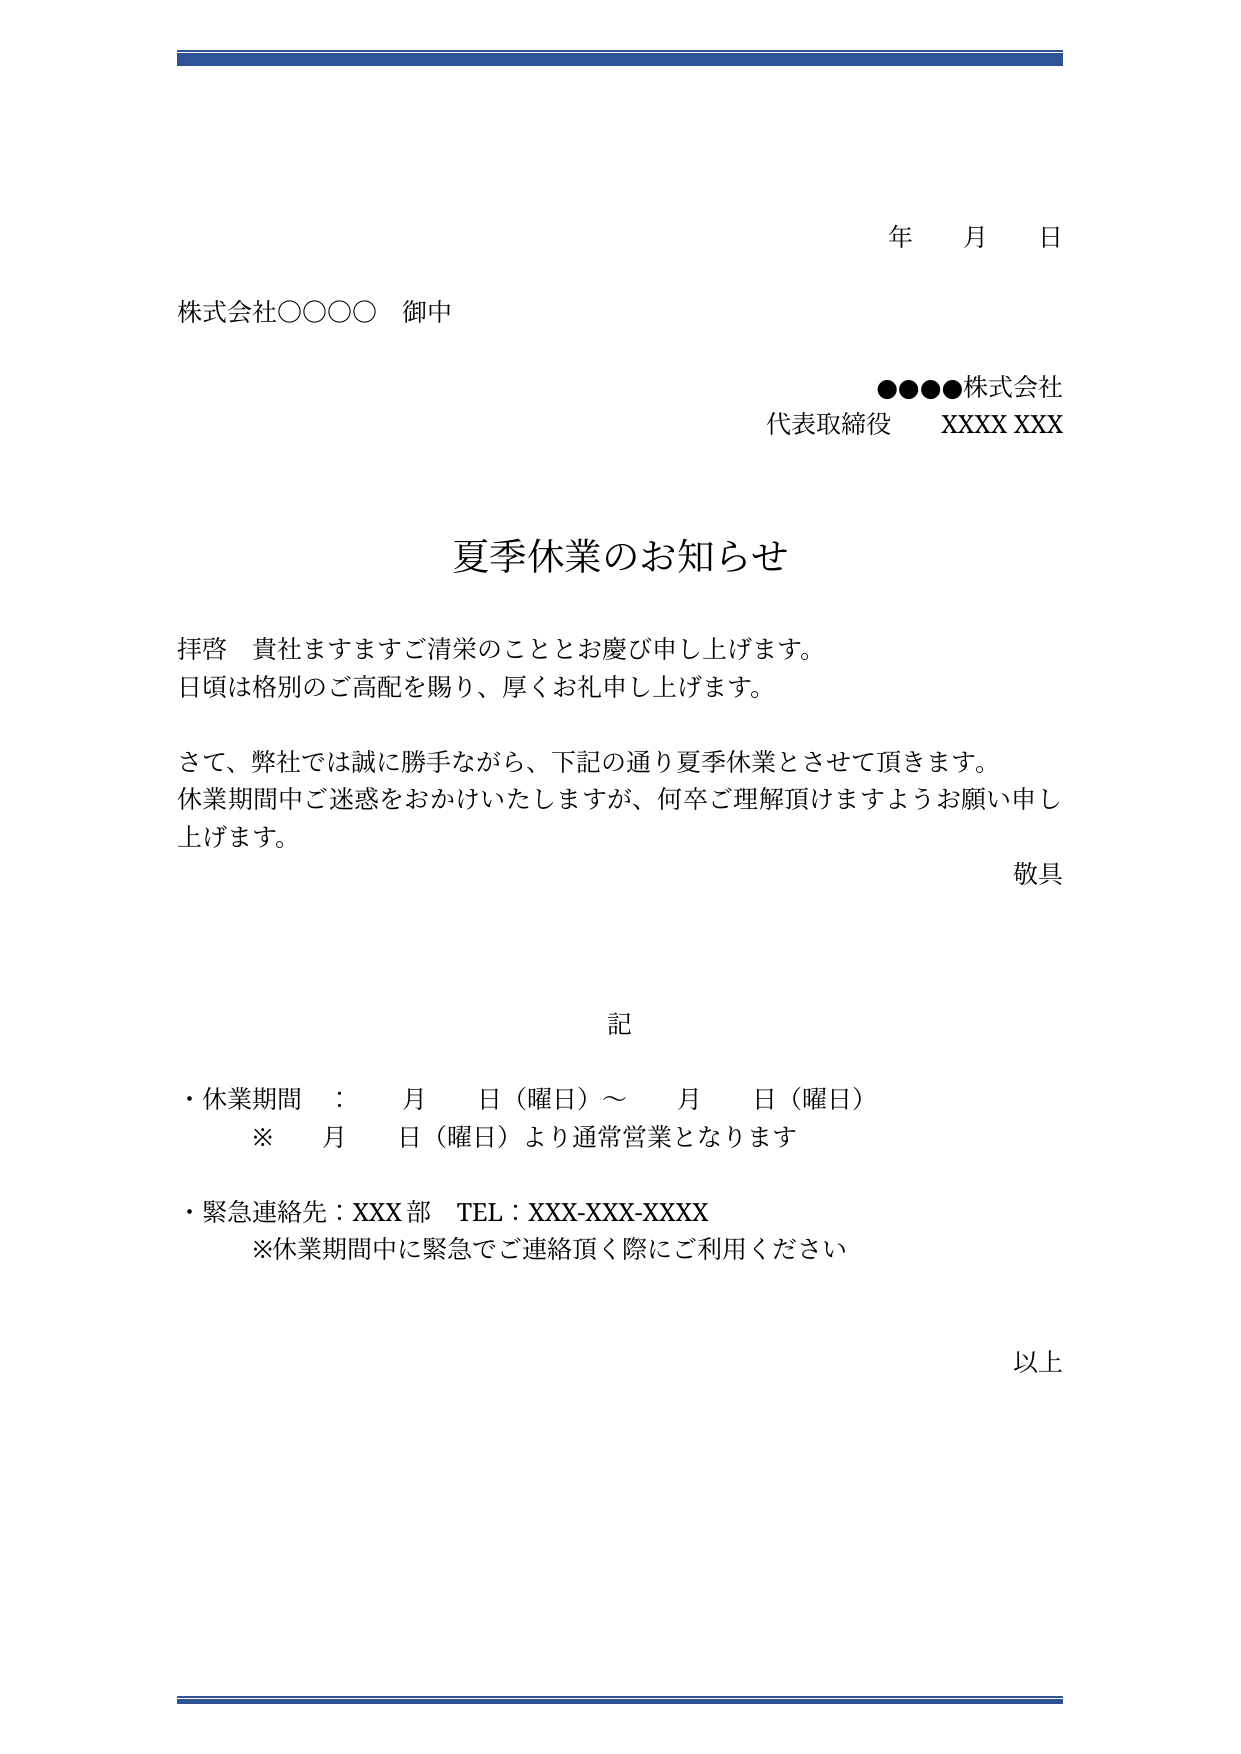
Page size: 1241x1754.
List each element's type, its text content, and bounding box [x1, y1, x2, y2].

text ●●●●株式会社 [177, 367, 1063, 404]
text 記 [177, 1004, 1063, 1042]
text 以上 [177, 1342, 1063, 1379]
text 敬具 [177, 854, 1063, 892]
text 代表取締役 XXXX XXX [177, 404, 1063, 442]
text 拝啓 貴社ますますご清栄のこととお慶び申し上げます。 [177, 629, 1063, 667]
text ※ 月 日（曜日）より通常営業となります [177, 1117, 1063, 1154]
text ・休業期間 ： 月 日（曜日）～ 月 日（曜日） [177, 1079, 1063, 1117]
text 株式会社〇〇〇〇 御中 [177, 292, 1063, 329]
text 日頃は格別のご高配を賜り、厚くお礼申し上げます。 [177, 667, 1063, 704]
text ・緊急連絡先：XXX部 TEL：XXX-XXX-XXXX [177, 1192, 1063, 1229]
text 夏季休業のお知らせ [177, 517, 1063, 592]
text さて、弊社では誠に勝手ながら、下記の通り夏季休業とさせて頂きます。 [177, 742, 1063, 779]
text 休業期間中ご迷惑をおかけいたしますが、何卒ご理解頂けますようお願い申し上げます。 [177, 779, 1063, 854]
text ※休業期間中に緊急でご連絡頂く際にご利用ください [177, 1229, 1063, 1267]
text 年 月 日 [177, 217, 1063, 254]
